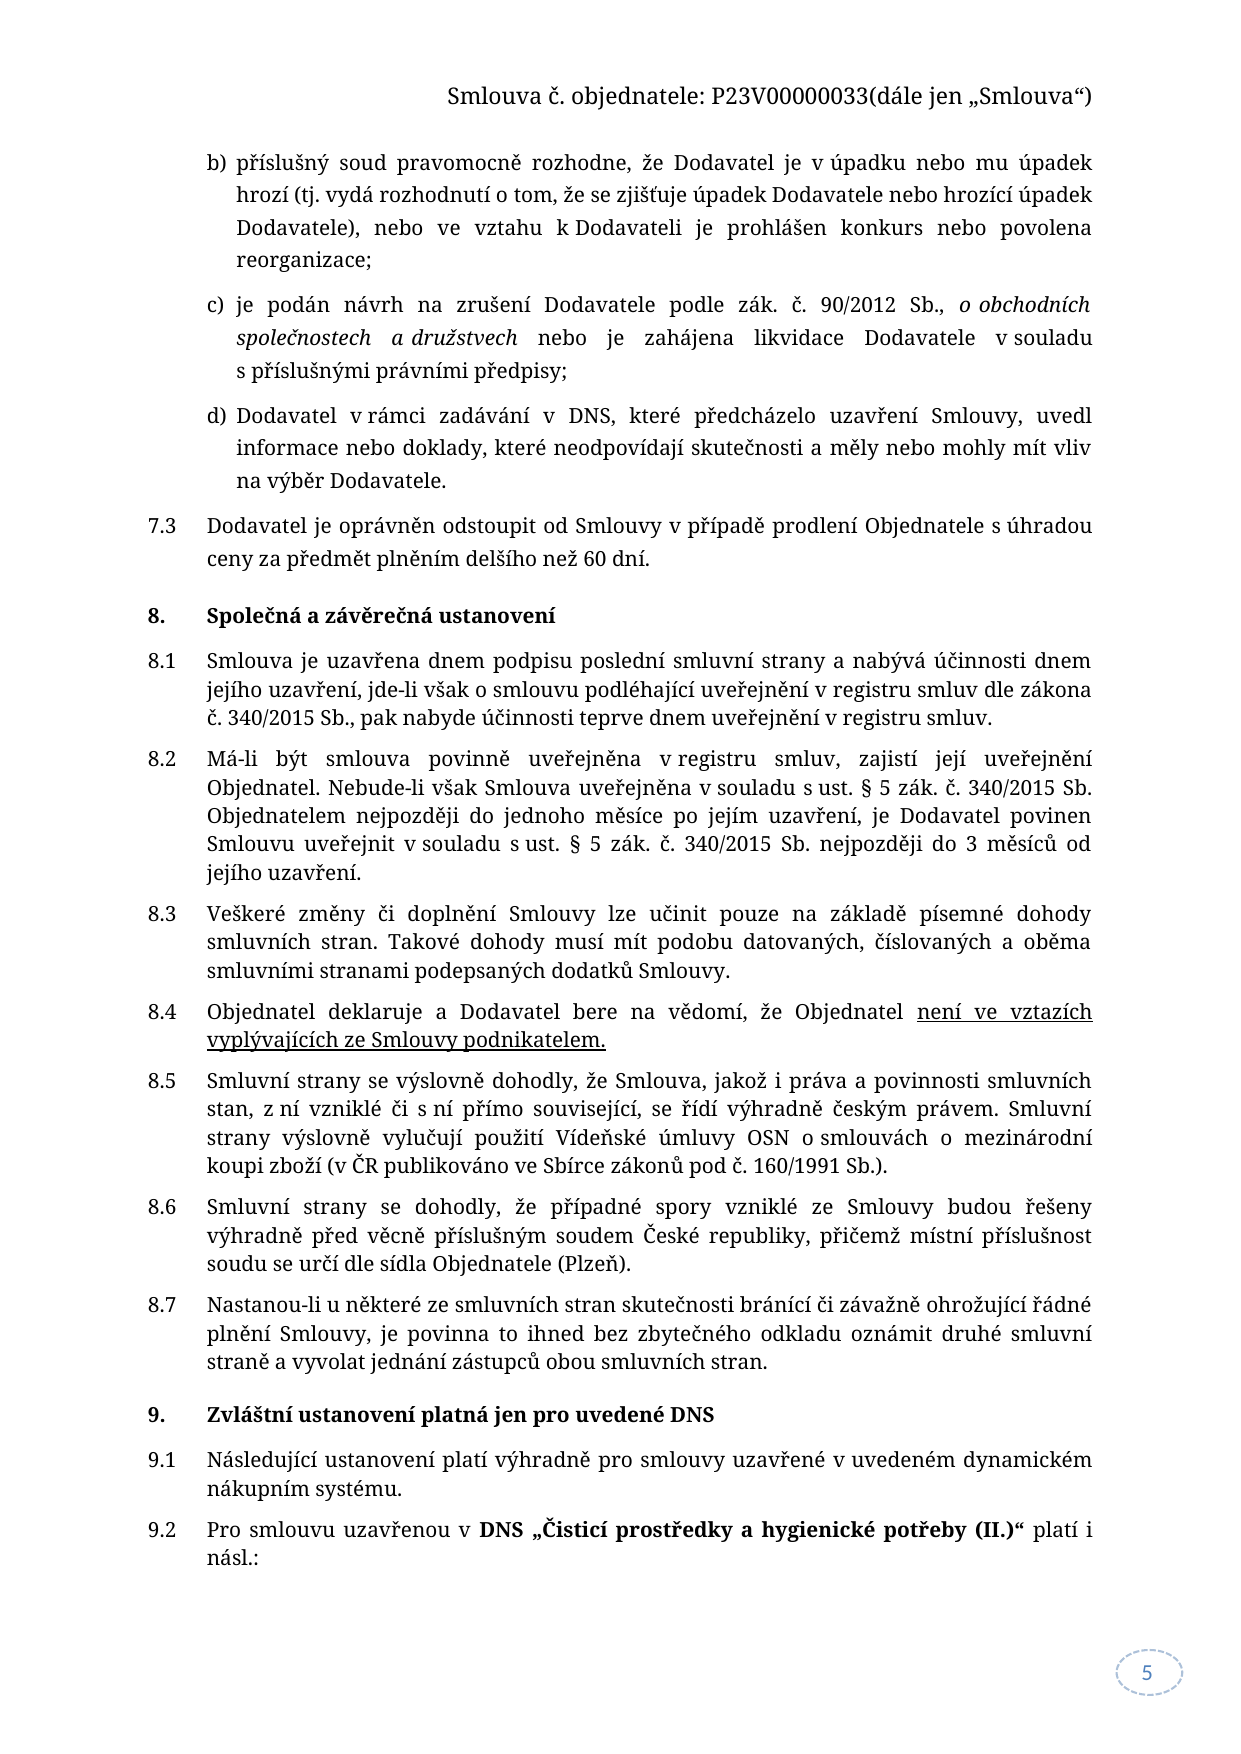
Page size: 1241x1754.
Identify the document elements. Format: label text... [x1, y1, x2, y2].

list Pro smlouvu uzavřenou v DNS „Čisticí prostředky a hygienické potřeby (II.)“ platí i násl.: [148, 1515, 1093, 1572]
list je podán návrh na zrušení Dodavatele podle zák. č. 90/2012 Sb., o obchodních společnostech a družstvech nebo je zahájena likvidace Dodavatele v souladu s příslušnými právními předpisy; [207, 291, 1093, 384]
list Společná a závěrečná ustanovení [148, 601, 1093, 630]
list Objednatel deklaruje a Dodavatel bere na vědomí, že Objednatel není ve vztazích vyplývajících ze Smlouvy podnikatelem. [148, 997, 1093, 1054]
list Má-li být smlouva povinně uveřejněna v registru smluv, zajistí její uveřejnění Objednatel. Nebude-li však Smlouva uveřejněna v souladu s ust. § 5 zák. č. 340/2015 Sb. Objednatelem nejpozději do jednoho měsíce po jejím uzavření, je Dodavatel povinen Smlouvu uveřejnit v souladu s ust. § 5 zák. č. 340/2015 Sb. nejpozději do 3 měsíců od jejího uzavření. [148, 744, 1093, 886]
list Smluvní strany se dohodly, že případné spory vzniklé ze Smlouvy budou řešeny výhradně před věcně příslušným soudem České republiky, přičemž místní příslušnost soudu se určí dle sídla Objednatele (Plzeň). [148, 1192, 1093, 1278]
list Dodavatel je oprávněn odstoupit od Smlouvy v případě prodlení Objednatele s úhradou ceny za předmět plněním delšího než 60 dní. [148, 511, 1093, 572]
list Dodavatel v rámci zadávání v DNS, které předcházelo uzavření Smlouvy, uvedl informace nebo doklady, které neodpovídají skutečnosti a měly nebo mohly mít vliv na výběr Dodavatele. [207, 401, 1093, 494]
list Zvláštní ustanovení platná jen pro uvedené DNS [148, 1401, 1093, 1429]
list Smlouva je uzavřena dnem podpisu poslední smluvní strany a nabývá účinnosti dnem jejího uzavření, jde-li však o smlouvu podléhající uveřejnění v registru smluv dle zákona č. 340/2015 Sb., pak nabyde účinnosti teprve dnem uveřejnění v registru smluv. [148, 646, 1093, 732]
list Nastanou-li u některé ze smluvních stran skutečnosti bránící či závažně ohrožující řádné plnění Smlouvy, je povinna to ihned bez zbytečného odkladu oznámit druhé smluvní straně a vyvolat jednání zástupců obou smluvních stran. [148, 1290, 1093, 1376]
list příslušný soud pravomocně rozhodne, že Dodavatel je v úpadku nebo mu úpadek hrozí (tj. vydá rozhodnutí o tom, že se zjišťuje úpadek Dodavatele nebo hrozící úpadek Dodavatele), nebo ve vztahu k Dodavateli je prohlášen konkurs nebo povolena reorganizace; [207, 148, 1093, 274]
list Následující ustanovení platí výhradně pro smlouvy uzavřené v uvedeném dynamickém nákupním systému. [148, 1446, 1093, 1502]
list Smluvní strany se výslovně dohodly, že Smlouva, jakož i práva a povinnosti smluvních stan, z ní vzniklé či s ní přímo související, se řídí výhradně českým právem. Smluvní strany výslovně vylučují použití Vídeňské úmluvy OSN o smlouvách o mezinárodní koupi zboží (v ČR publikováno ve Sbírce zákonů pod č. 160/1991 Sb.). [148, 1066, 1093, 1180]
list Veškeré změny či doplnění Smlouvy lze učinit pouze na základě písemné dohody smluvních stran. Takové dohody musí mít podobu datovaných, číslovaných a oběma smluvními stranami podepsaných dodatků Smlouvy. [148, 899, 1093, 984]
